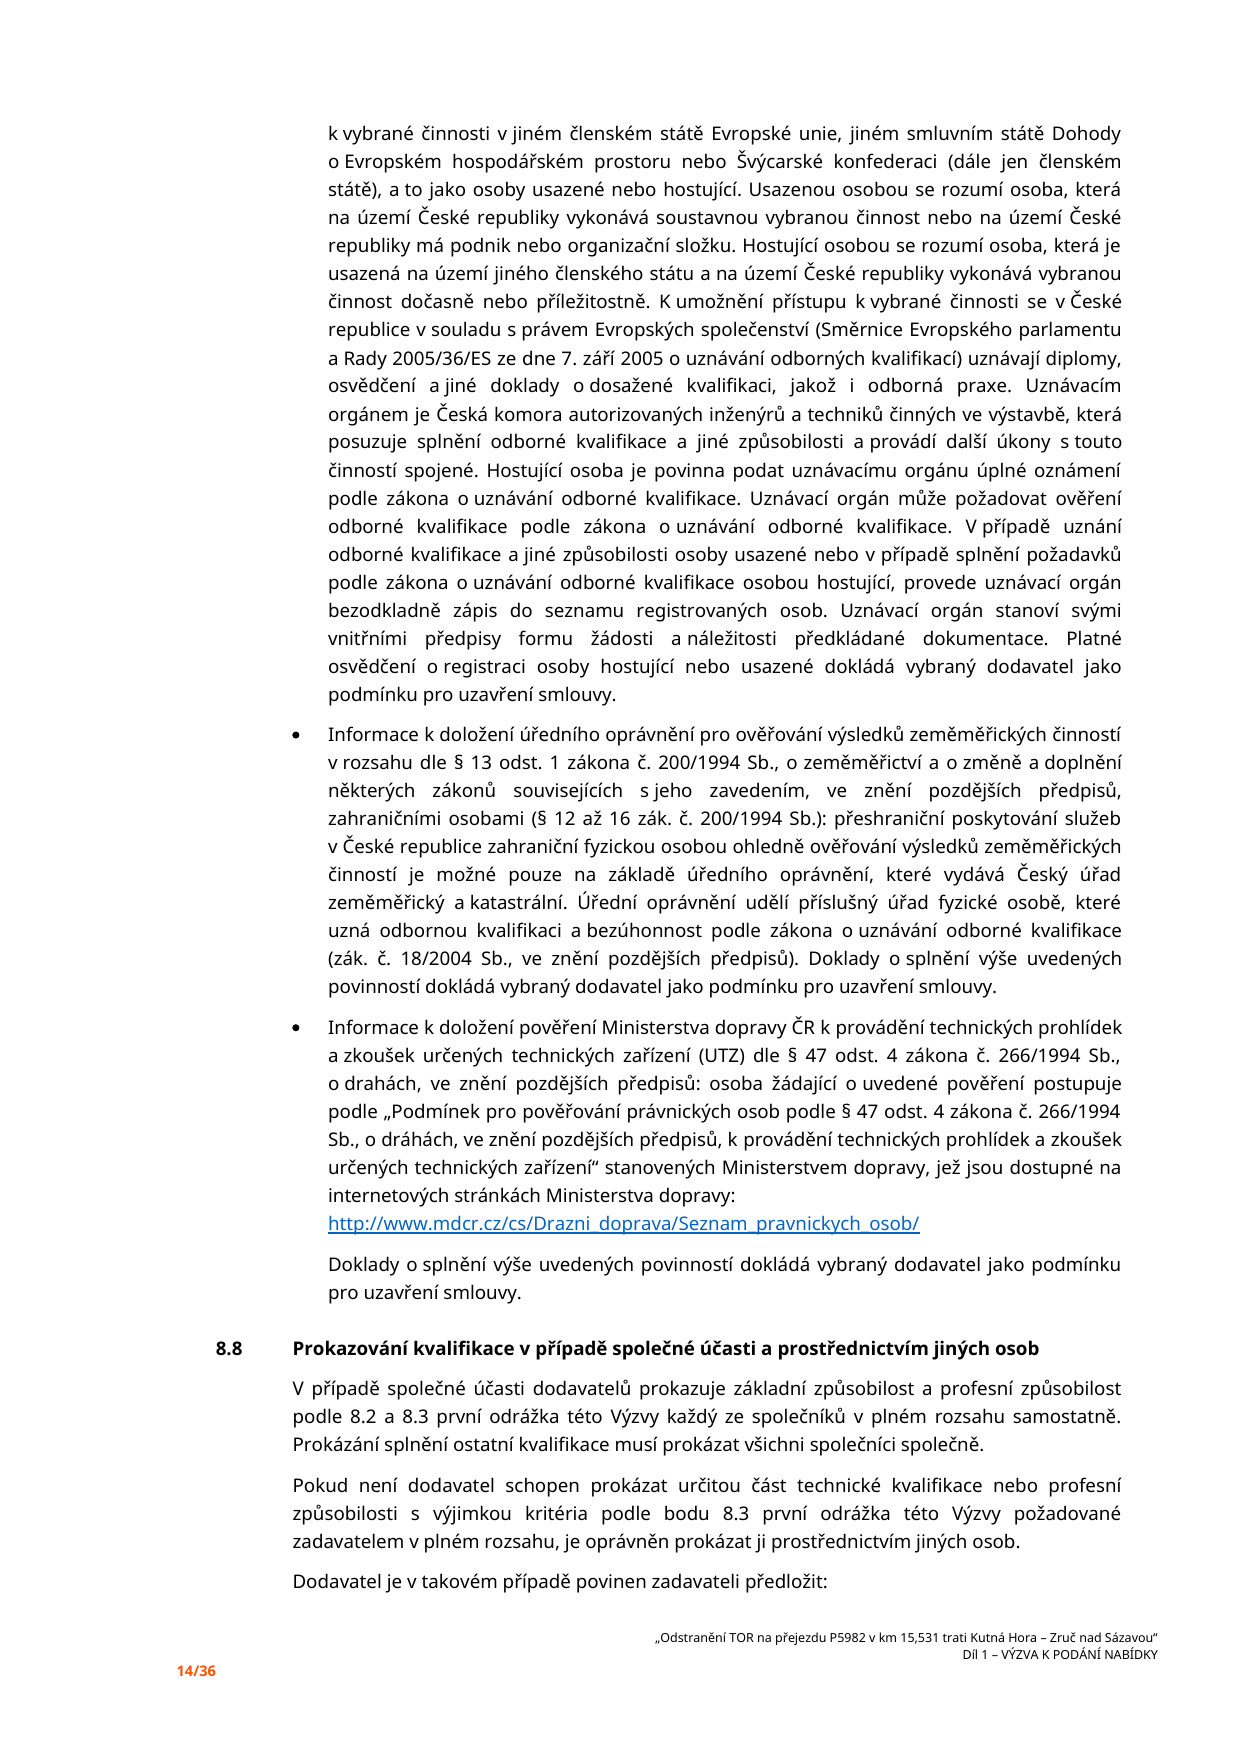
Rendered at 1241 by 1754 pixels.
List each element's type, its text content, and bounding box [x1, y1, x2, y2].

text Informace k doložení úředního oprávnění pro ověřování výsledků zeměměřických činností v rozsahu dle § 13 odst. 1 zákona č. 200/1994 Sb., o zeměměřictví a o změně a doplnění některých zákonů souvisejících s jeho zavedením, ve znění pozdějších předpisů, zahraničními osobami (§ 12 až 16 zák. č. 200/1994 Sb.): přeshraniční poskytování služeb v České republice zahraniční fyzickou osobou ohledně ověřování výsledků zeměměřických činností je možné pouze na základě úředního oprávnění, které vydává Český úřad zeměměřický a katastrální. Úřední oprávnění udělí příslušný úřad fyzické osobě, které uzná odbornou kvalifikaci a bezúhonnost podle zákona o uznávání odborné kvalifikace (zák. č. 18/2004 Sb., ve znění pozdějších předpisů). Doklady o splnění výše uvedených povinností dokládá vybraný dodavatel jako podmínku pro uzavření smlouvy. [292, 722, 1122, 999]
text V případě společné účasti dodavatelů prokazuje základní způsobilost a profesní způsobilost podle 8.2 a 8.3 první odrážka této Výzvy každý ze společníků v plném rozsahu samostatně. Prokázání splnění ostatní kvalifikace musí prokázat všichni společníci společně. [292, 1376, 1122, 1457]
text Doklady o splnění výše uvedených povinností dokládá vybraný dodavatel jako podmínku pro uzavření smlouvy. [328, 1251, 1122, 1304]
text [292, 121, 1122, 707]
text Prokazování kvalifikace v případě společné účasti a prostřednictvím jiných osob [216, 1335, 1122, 1361]
text Pokud není dodavatel schopen prokázat určitou část technické kvalifikace nebo profesní způsobilosti s výjimkou kritéria podle bodu 8.3 první odrážka této Výzvy požadované zadavatelem v plném rozsahu, je oprávněn prokázat ji prostřednictvím jiných osob. [292, 1472, 1122, 1554]
text Informace k doložení pověření Ministerstva dopravy ČR k provádění technických prohlídek a zkoušek určených technických zařízení (UTZ) dle § 47 odst. 4 zákona č. 266/1994 Sb., o drahách, ve znění pozdějších předpisů: osoba žádající o uvedené pověření postupuje podle „Podmínek pro pověřování právnických osob podle § 47 odst. 4 zákona č. 266/1994 Sb., o dráhách, ve znění pozdějších předpisů, k provádění technických prohlídek a zkoušek určených technických zařízení“ stanovených Ministerstvem dopravy, jež jsou dostupné na internetových stránkách Ministerstva dopravy: [292, 1014, 1122, 1208]
text Dodavatel je v takovém případě povinen zadavateli předložit: [292, 1569, 1122, 1594]
text http://www.mdcr.cz/cs/Drazni_doprava/Seznam_pravnickych_osob/ [328, 1210, 1122, 1236]
